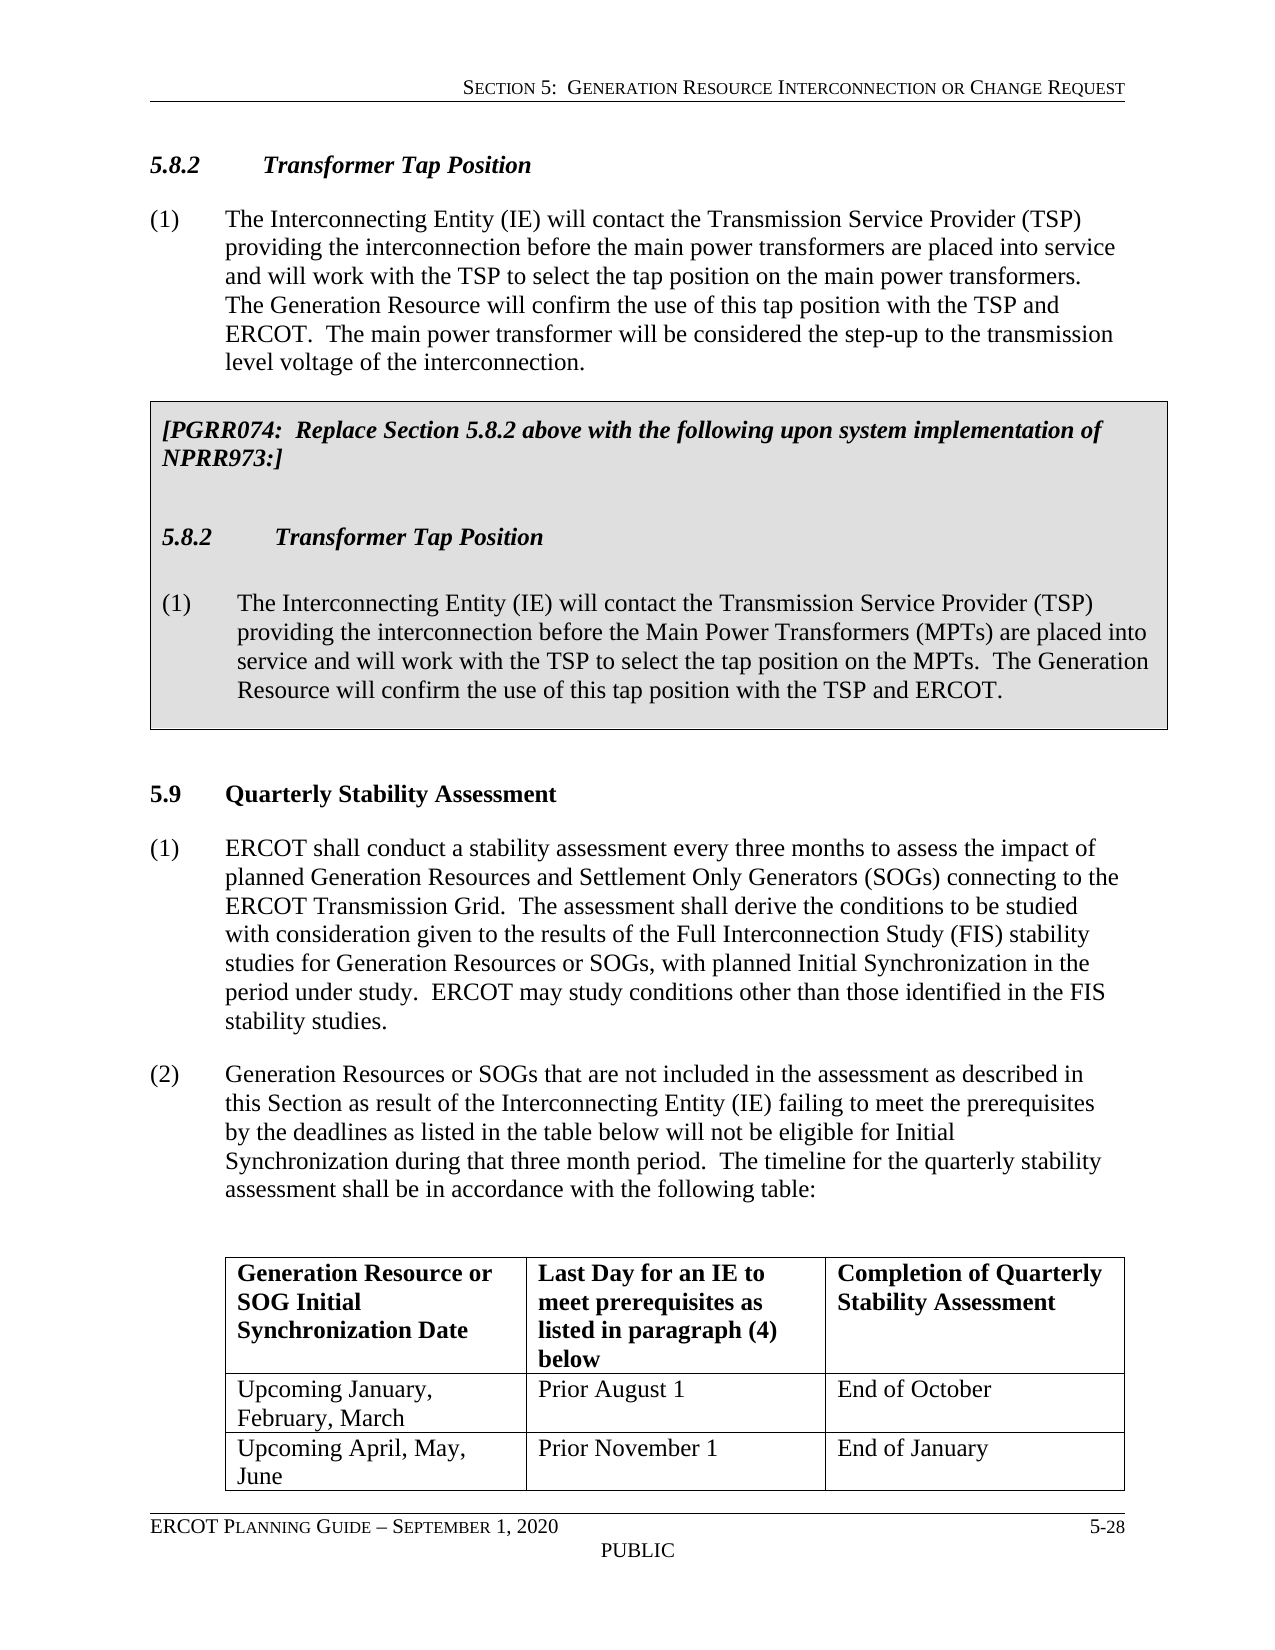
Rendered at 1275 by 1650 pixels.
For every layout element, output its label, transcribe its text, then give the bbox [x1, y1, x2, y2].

text (2) Generation Resources or SOGs that are not included in the assessment as described in this Section as result of the Interconnecting Entity (IE) failing to meet the prerequisites by the deadlines as listed in the table below will not be eligible for Initial Synchronization during that three month period. The timeline for the quarterly stability assessment shall be in accordance with the following table: [150, 1059, 1125, 1203]
text 5.9 Quarterly Stability Assessment [150, 779, 1125, 808]
table_cell End of January [826, 1433, 1124, 1490]
table_cell Prior August 1 [527, 1374, 825, 1432]
table_header [PGRR074: Replace Section 5.8.2 above with the following upon system implementation of NPRR973:] 5.8.2 Transformer Tap Position (1) The Interconnecting Entity (IE) will contact the Transmission Service Provider (TSP) providing the interconnection before the Main Power Transformers (MPTs) are placed into service and will work with the TSP to select the tap position on the MPTs. The Generation Resource will confirm the use of this tap position with the TSP and ERCOT. [151, 402, 1167, 728]
table_header Generation Resource or SOG Initial Synchronization Date [226, 1258, 526, 1373]
table_cell Prior November 1 [527, 1433, 825, 1490]
text (1) The Interconnecting Entity (IE) will contact the Transmission Service Provider (TSP) providing the interconnection before the main power transformers are placed into service and will work with the TSP to select the tap position on the main power transformers. The Generation Resource will confirm the use of this tap position with the TSP and ERCOT. The main power transformer will be considered the step-up to the transmission level voltage of the interconnection. [150, 204, 1125, 376]
table_cell End of October [826, 1374, 1124, 1432]
table_cell Upcoming April, May, June [226, 1433, 526, 1490]
table_header Last Day for an IE to meet prerequisites as listed in paragraph (4) below [527, 1258, 825, 1373]
table_cell Upcoming January, February, March [226, 1374, 526, 1432]
text 5.8.2 Transformer Tap Position [150, 150, 1125, 179]
table_header Completion of Quarterly Stability Assessment [826, 1258, 1124, 1373]
text (1) ERCOT shall conduct a stability assessment every three months to assess the impact of planned Generation Resources and Settlement Only Generators (SOGs) connecting to the ERCOT Transmission Grid. The assessment shall derive the conditions to be studied with consideration given to the results of the Full Interconnection Study (FIS) stability studies for Generation Resources or SOGs, with planned Initial Synchronization in the period under study. ERCOT may study conditions other than those identified in the FIS stability studies. [150, 833, 1125, 1034]
